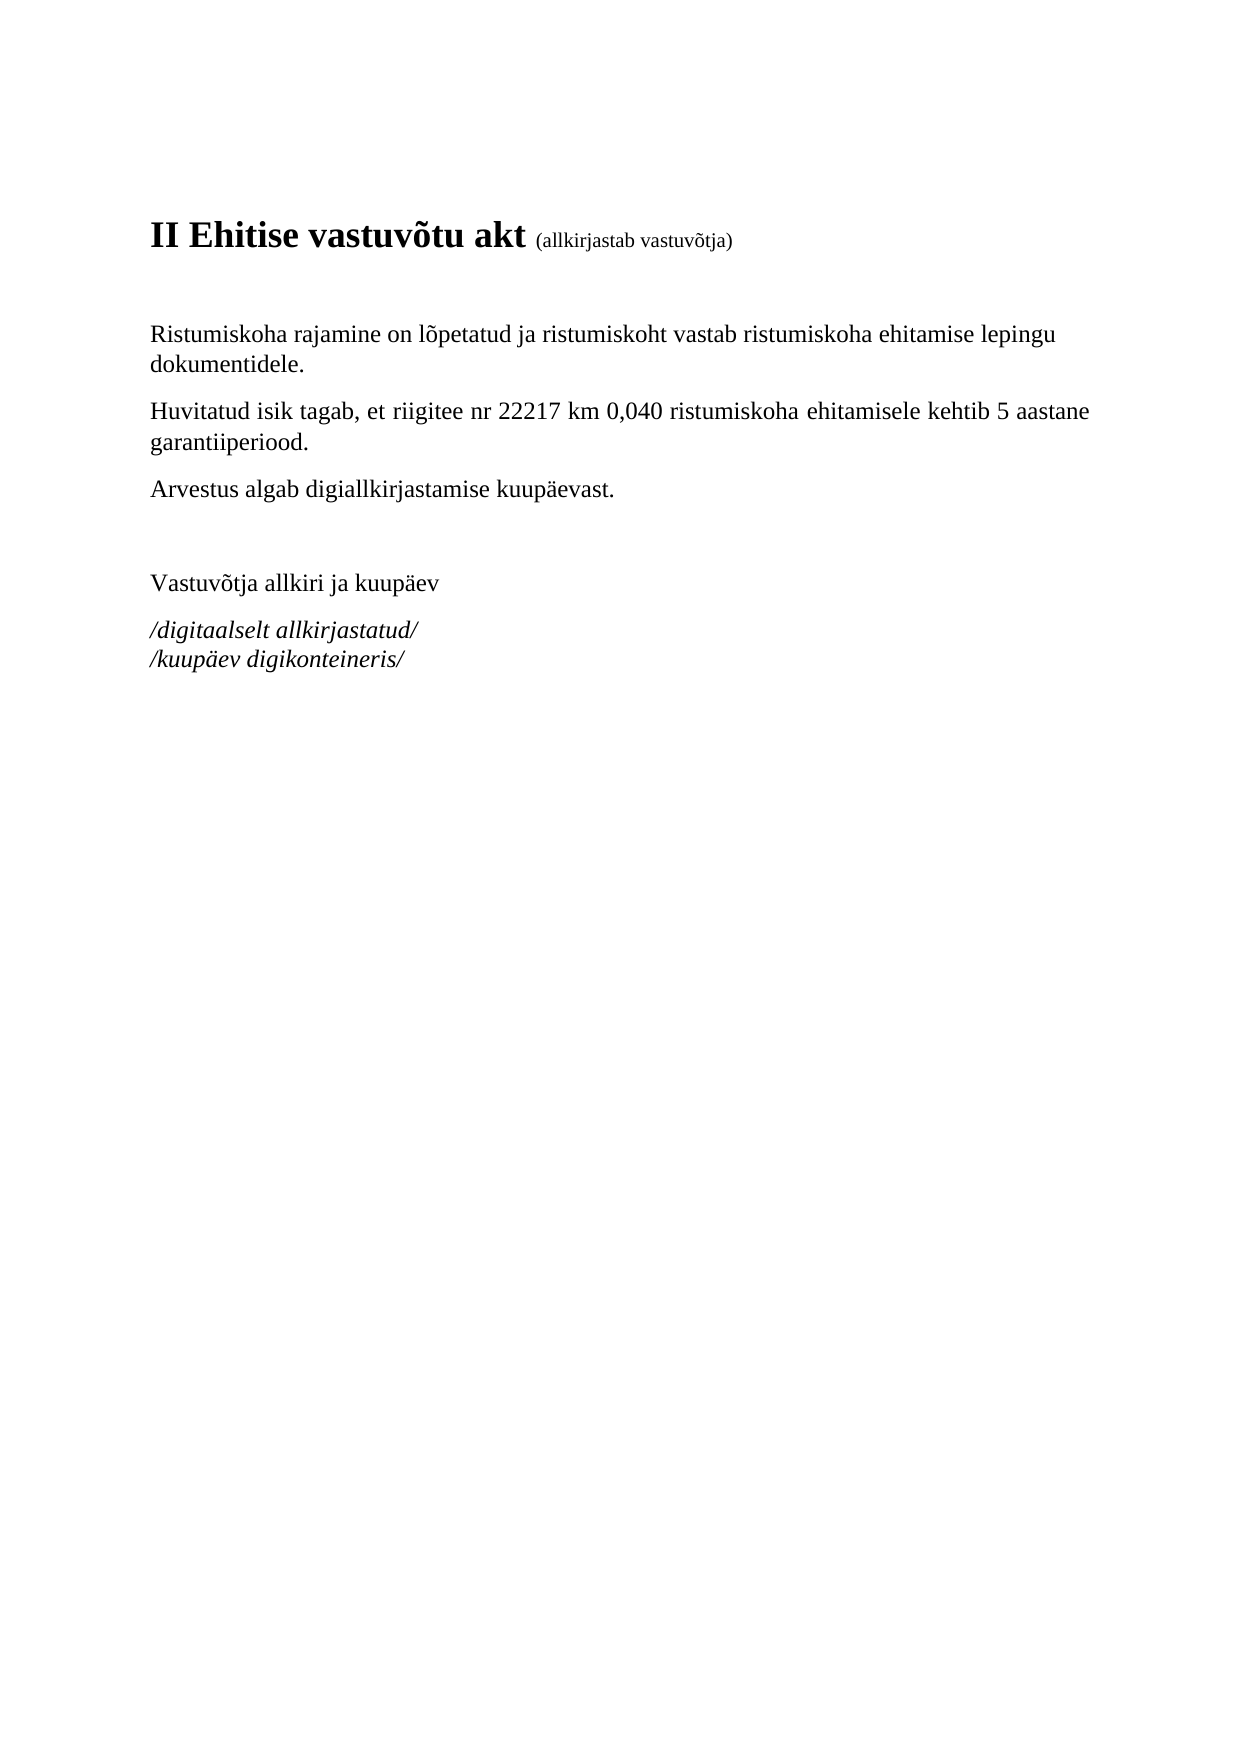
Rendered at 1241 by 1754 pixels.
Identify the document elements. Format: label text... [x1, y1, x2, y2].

text /digitaalselt allkirjastatud/ [150, 615, 1090, 644]
text Arvestus algab digiallkirjastamise kuupäevast. [150, 474, 1090, 503]
text II Ehitise vastuvõtu akt (allkirjastab vastuvõtja) [150, 213, 1090, 256]
text Vastuvõtja allkiri ja kuupäev [150, 568, 1090, 597]
text Huvitatud isik tagab, et riigitee nr 22217 km 0,040 ristumiskoha ehitamisele kehtib 5 aastane garantiiperiood. [150, 396, 1090, 456]
text /kuupäev digikonteineris/ [150, 644, 1090, 673]
text Ristumiskoha rajamine on lõpetatud ja ristumiskoht vastab ristumiskoha ehitamise lepingu dokumentidele. [150, 319, 1090, 378]
